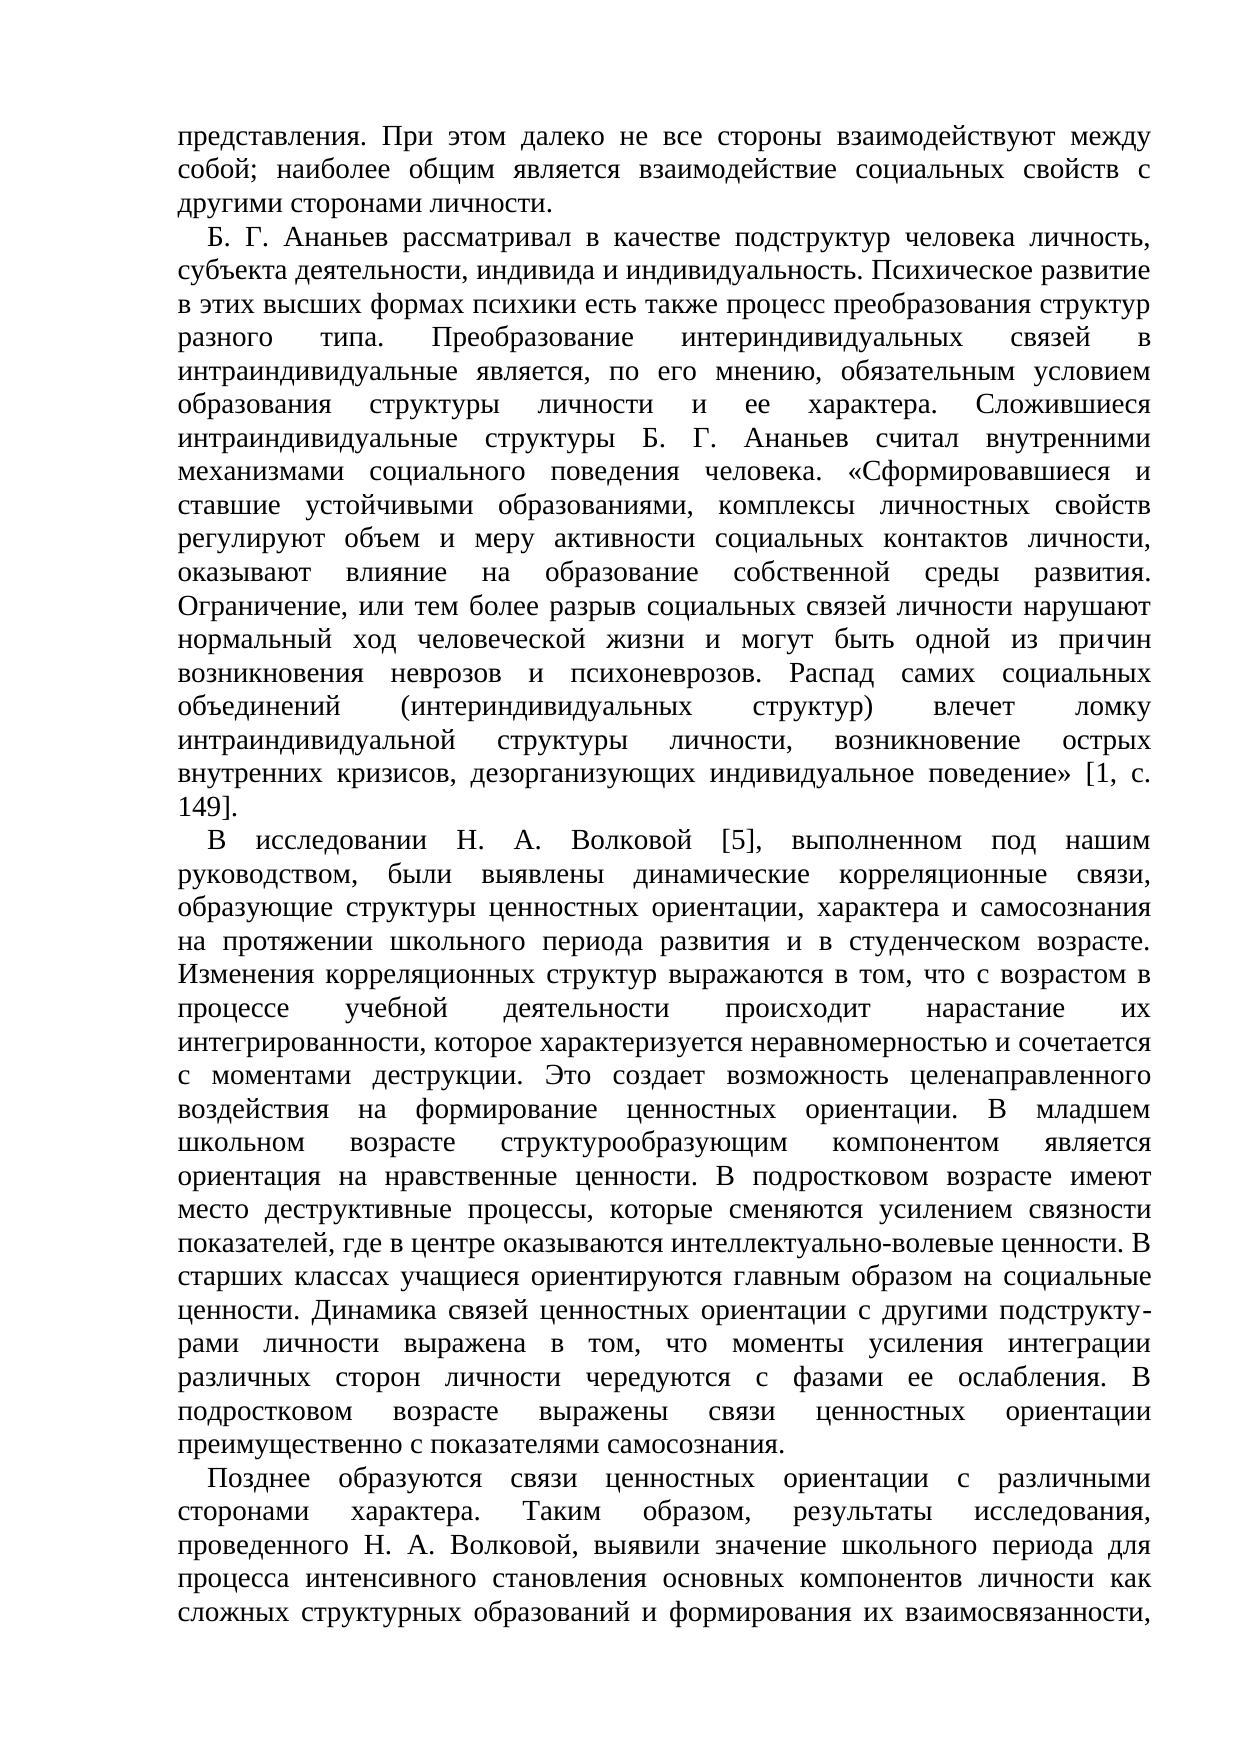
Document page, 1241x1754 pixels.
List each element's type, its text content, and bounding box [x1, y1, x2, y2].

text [177, 1460, 1152, 1627]
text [177, 118, 1152, 219]
text В исследовании Н. А. Волковой [5], выполненном под нашим руководством, были выявлены динамические корреляционные связи, образующие структуры ценностных ориентации, характера и самосознания на протяжении школьного периода развития и в студенческом возрасте. Изменения корреляционных структур выражаются в том, что с возрастом в процессе учебной деятельности происходит нарастание их интегрированности, которое характеризуется неравномерностью и сочетается с моментами деструкции. Это создает возможность целенаправленного воздействия на формирование ценностных ориентации. В младшем школьном возрасте структурообразующим компонентом является ориентация на нравственные ценности. В подростковом возрасте имеют место деструктивные процессы, которые сменяются усилением связности показателей, где в центре оказываются интеллектуально-волевые ценности. В старших классах учащиеся ориентируются главным образом на социальные ценности. Динамика связей ценностных ориентации с другими подструктурами личности выражена в том, что моменты усиления интеграции различных сторон личности чередуются с фазами ее ослабления. В подростковом возрасте выражены связи ценностных ориентации преимущественно с показателями самосознания. [177, 822, 1152, 1460]
text Б. Г. Ананьев рассматривал в качестве подструктур человека личность, субъекта деятельности, индивида и индивидуальность. Психическое развитие в этих высших формах психики есть также процесс преобразования структур разного типа. Преобразование интериндивидуальных связей в интраиндивидуальные является, по его мнению, обязательным условием образования структуры личности и ее характера. Сложившиеся интраиндивидуальные структуры Б. Г. Ананьев считал внутренними механизмами социального поведения человека. «Сформировавшиеся и ставшие устойчивыми образованиями, комплексы личностных свойств регулируют объем и меру активности социальных контактов личности, оказывают влияние на образование собственной среды развития. Ограничение, или тем более разрыв социальных связей личности нарушают нормальный ход человеческой жизни и могут быть одной из причин возникновения неврозов и психоневрозов. Распад самих социальных объединений (интериндивидуальных структур) влечет ломку интраиндивидуальной структуры личности, возникновение острых внутренних кризисов, дезорганизующих индивидуальное поведение» [1, с. 149]. [177, 219, 1152, 822]
